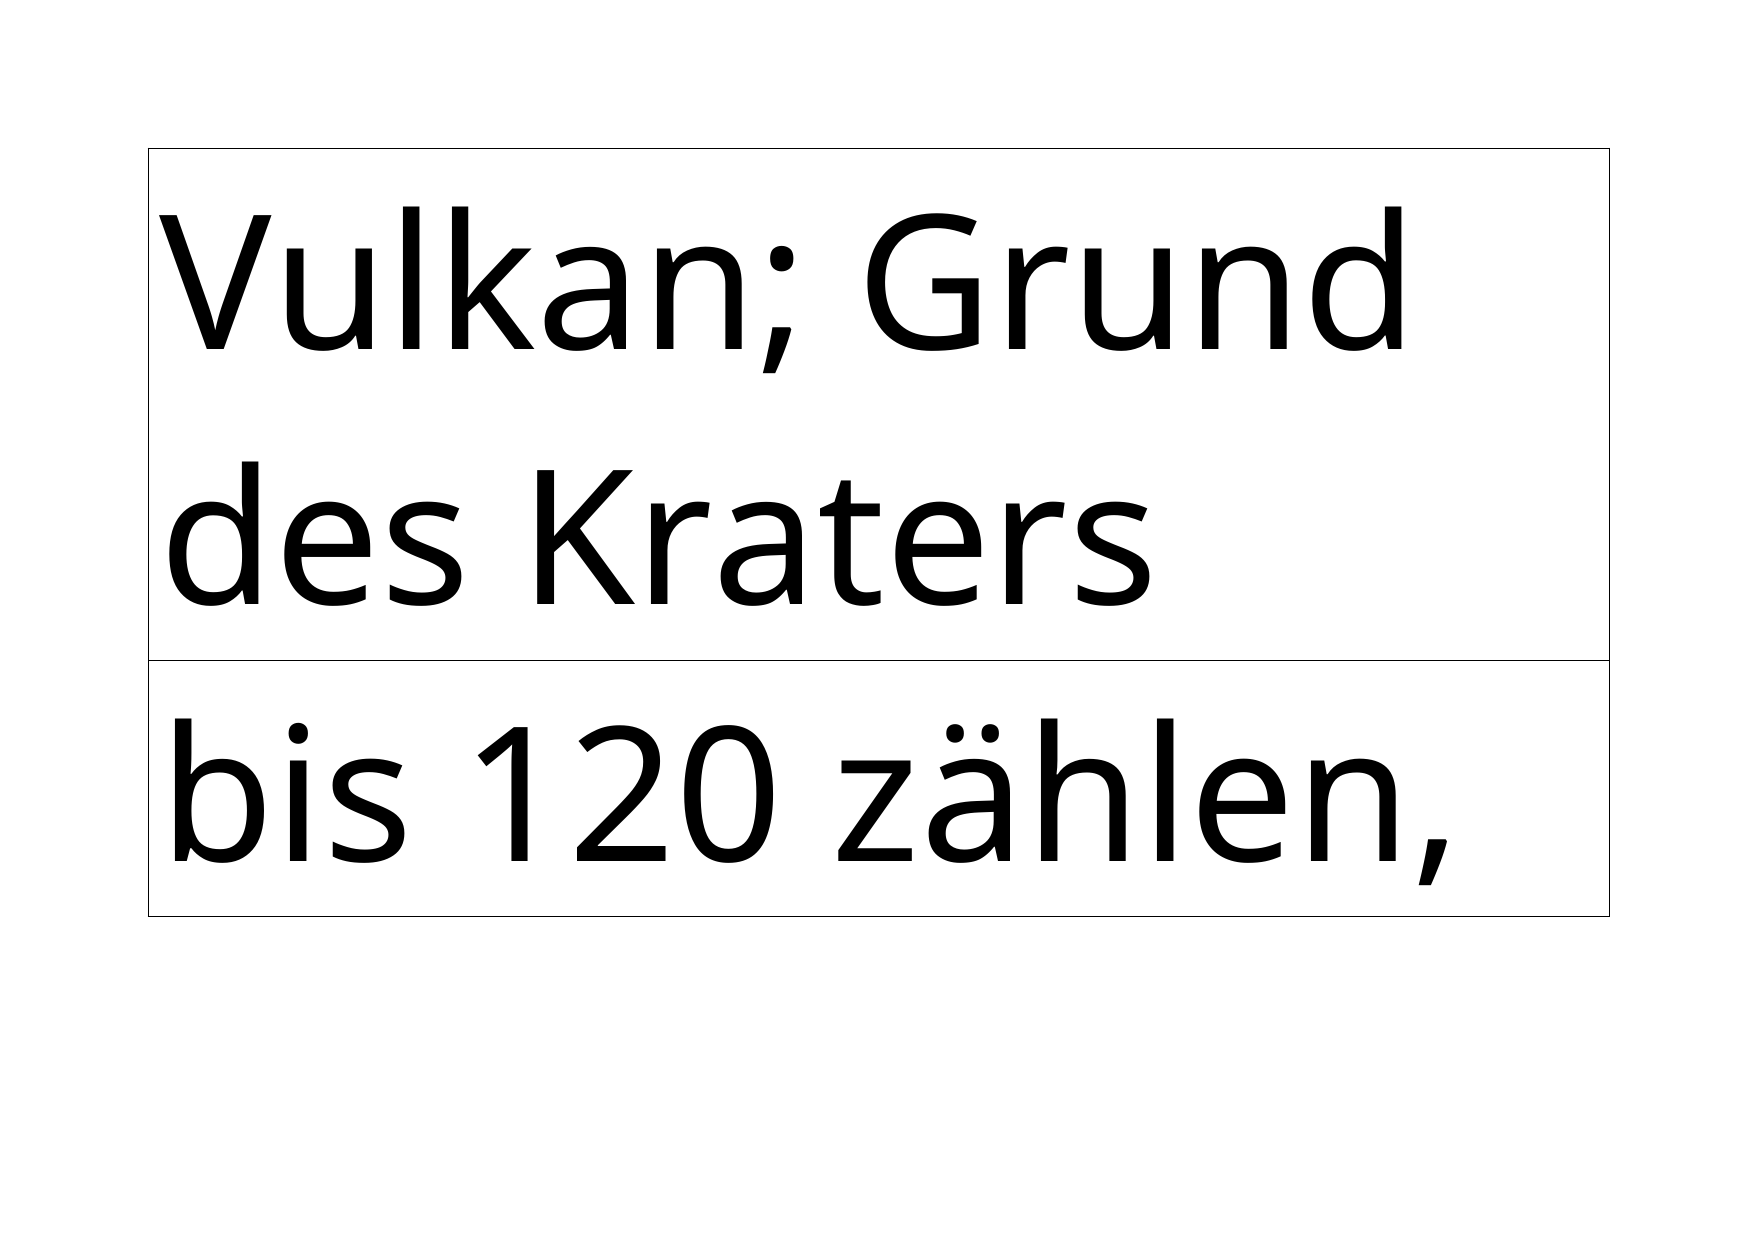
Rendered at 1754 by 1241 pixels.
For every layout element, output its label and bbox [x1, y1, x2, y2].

table_cell [149, 149, 1609, 659]
table_cell [149, 661, 1609, 916]
